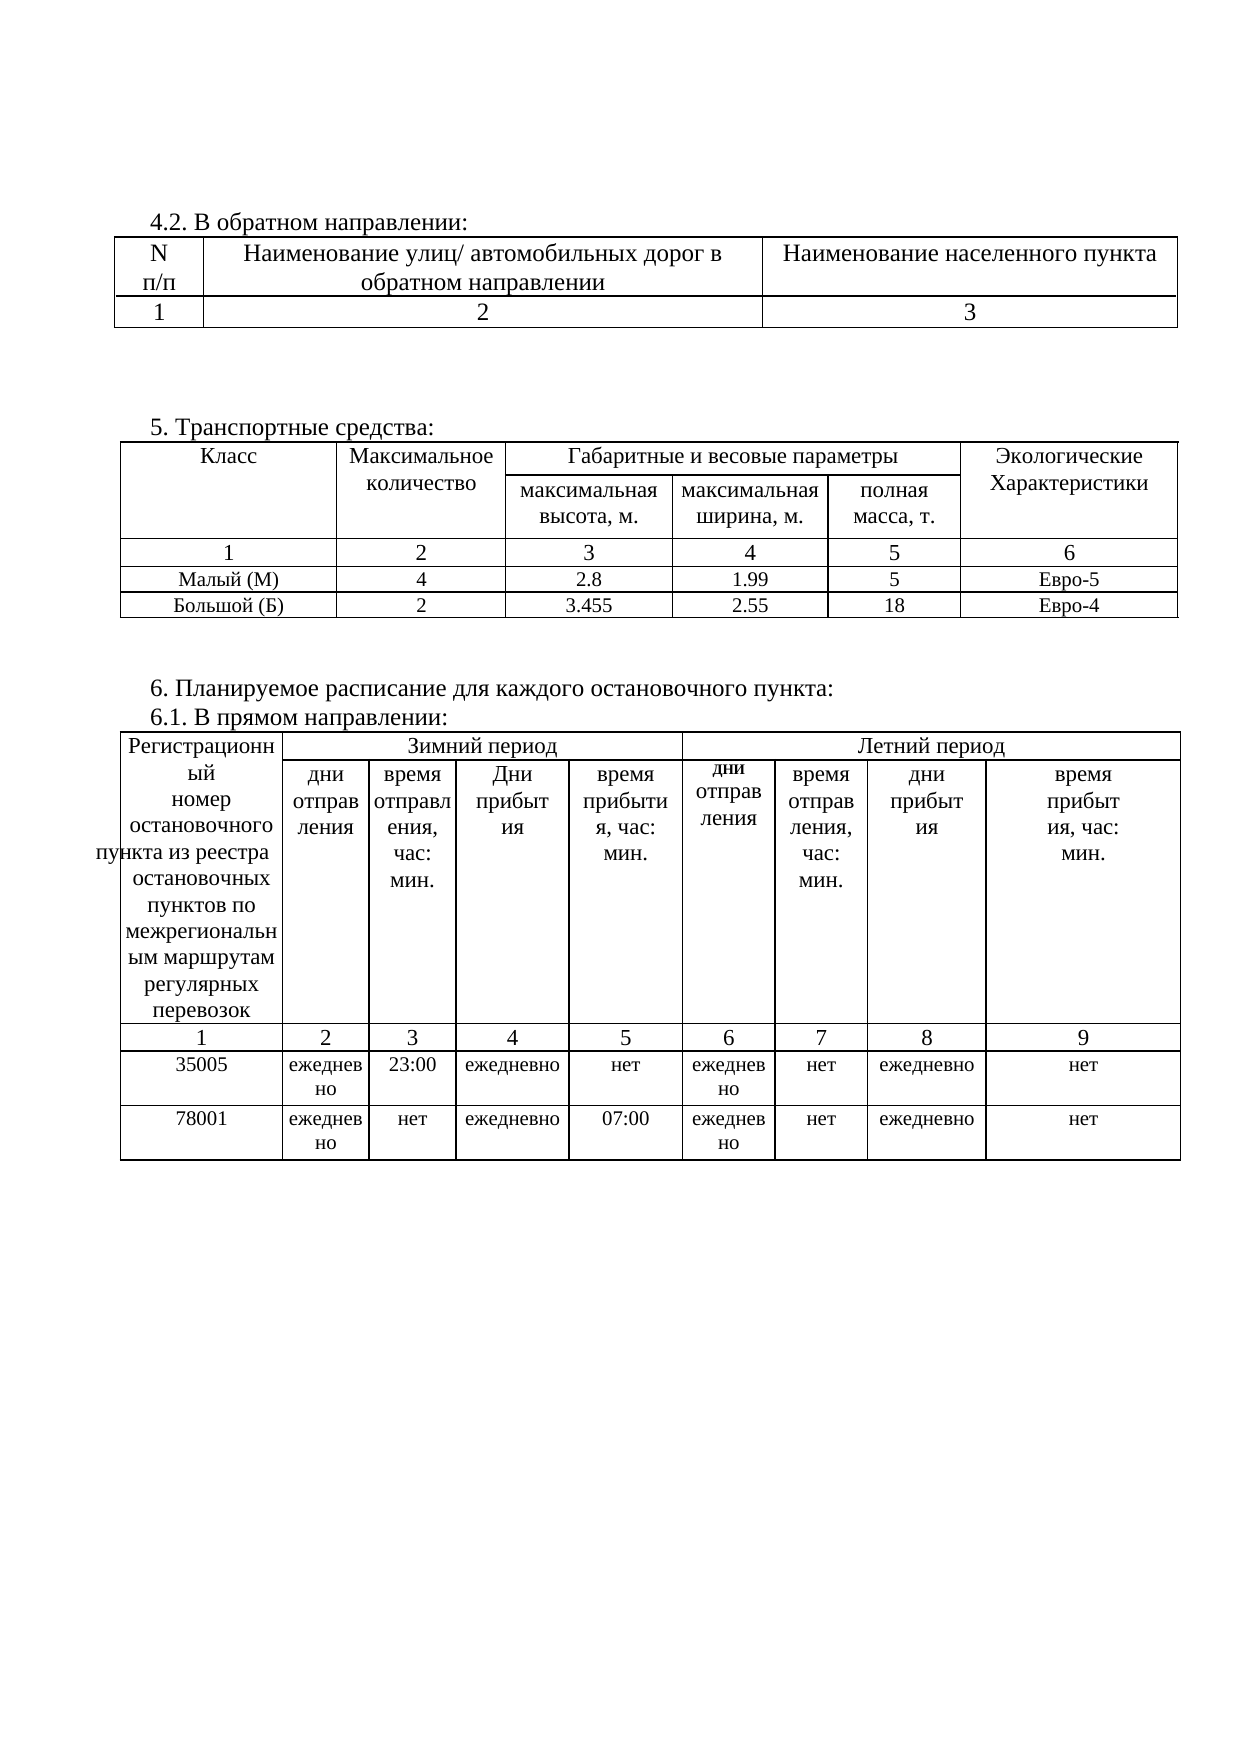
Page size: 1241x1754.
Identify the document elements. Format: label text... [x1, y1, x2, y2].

table_cell 3 [370, 1024, 455, 1050]
table_cell нет [570, 1052, 682, 1105]
table_cell ежедневно [283, 1106, 368, 1159]
table_cell 1 [121, 539, 336, 566]
table_cell 9 [987, 1024, 1180, 1050]
table_cell 78001 [121, 1106, 282, 1159]
table_cell максимальная высота, м. [506, 476, 672, 538]
table_cell время отправл ения, час: мин. [370, 761, 455, 1022]
text 4.2. В обратном направлении: [150, 207, 1090, 236]
table_cell 5 [570, 1024, 682, 1050]
table_header Максимальное количество [337, 443, 505, 538]
table_cell время прибыт ия, час: мин. [987, 761, 1180, 1022]
table_cell Малый (М) [121, 567, 336, 591]
table_cell 1 [121, 1024, 282, 1050]
table_cell 1.99 [673, 567, 827, 591]
table_cell нет [776, 1052, 867, 1105]
table_header Зимний период [283, 733, 682, 759]
table_cell 3.455 [506, 593, 672, 617]
table_cell полная масса, т. [829, 476, 960, 538]
table_header Габаритные и весовые параметры [506, 443, 960, 474]
table_cell 4 [673, 539, 827, 566]
table_cell дни прибыт ия [868, 761, 985, 1022]
table_cell 23:00 [370, 1052, 455, 1105]
table_cell 8 [868, 1024, 985, 1050]
table_cell нет [776, 1106, 867, 1159]
table_cell время прибыти я, час: мин. [570, 761, 682, 1022]
table_cell 35005 [121, 1052, 282, 1105]
table_cell Евро-4 [961, 593, 1177, 617]
table_cell дни отправ ления [283, 761, 368, 1022]
table_cell время отправ ления, час: мин. [776, 761, 867, 1022]
table_header Регистрационный номер остановочного пункта из реестра остановочных пунктов по межрегиональным маршрутам регулярных перевозок [121, 733, 282, 1022]
table_header N п/п [115, 238, 203, 295]
table_cell Евро-5 [961, 567, 1177, 591]
table_cell ежедневно [868, 1052, 985, 1105]
text 5. Транспортные средства: [150, 412, 1090, 441]
table_cell 6 [961, 539, 1177, 566]
text 6. Планируемое расписание для каждого остановочного пункта: [150, 673, 1090, 702]
table_cell 6 [683, 1024, 774, 1050]
table_cell 2.8 [506, 567, 672, 591]
table_cell 4 [337, 567, 505, 591]
table_cell 2 [337, 593, 505, 617]
table_cell ежедневно [457, 1106, 568, 1159]
table_cell 5 [829, 539, 960, 566]
table_cell нет [370, 1106, 455, 1159]
table_cell 3 [506, 539, 672, 566]
table_cell 07:00 [570, 1106, 682, 1159]
table_cell 2.55 [673, 593, 827, 617]
table_cell 7 [776, 1024, 867, 1050]
table_header Летний период [683, 733, 1180, 759]
table_cell ежедневно [683, 1052, 774, 1105]
table_header Экологические Характеристики [961, 443, 1177, 538]
table_cell ежедневно [457, 1052, 568, 1105]
table_cell 2 [283, 1024, 368, 1050]
table_cell 2 [204, 297, 762, 327]
table_cell нет [987, 1052, 1180, 1105]
table_header Класс [121, 443, 336, 538]
table_header Наименование улиц/ автомобильных дорог в обратном направлении [204, 238, 762, 295]
table_cell Большой (Б) [121, 593, 336, 617]
table_cell 5 [829, 567, 960, 591]
text 6.1. В прямом направлении: [150, 702, 1090, 731]
table_cell 18 [829, 593, 960, 617]
table_cell ежедневно [683, 1106, 774, 1159]
table_cell максимальная ширина, м. [673, 476, 827, 538]
table_cell Дни прибыт ия [457, 761, 568, 1022]
table_cell ДНИ отправ ления [683, 761, 774, 1022]
table_header Наименование населенного пункта [763, 238, 1177, 295]
table_cell 4 [457, 1024, 568, 1050]
table_cell 1 [115, 296, 203, 327]
table_cell ежедневно [868, 1106, 985, 1159]
table_cell нет [987, 1106, 1180, 1159]
table_cell 3 [763, 295, 1177, 327]
table_cell 2 [337, 539, 505, 566]
table_cell ежедневно [283, 1052, 368, 1105]
